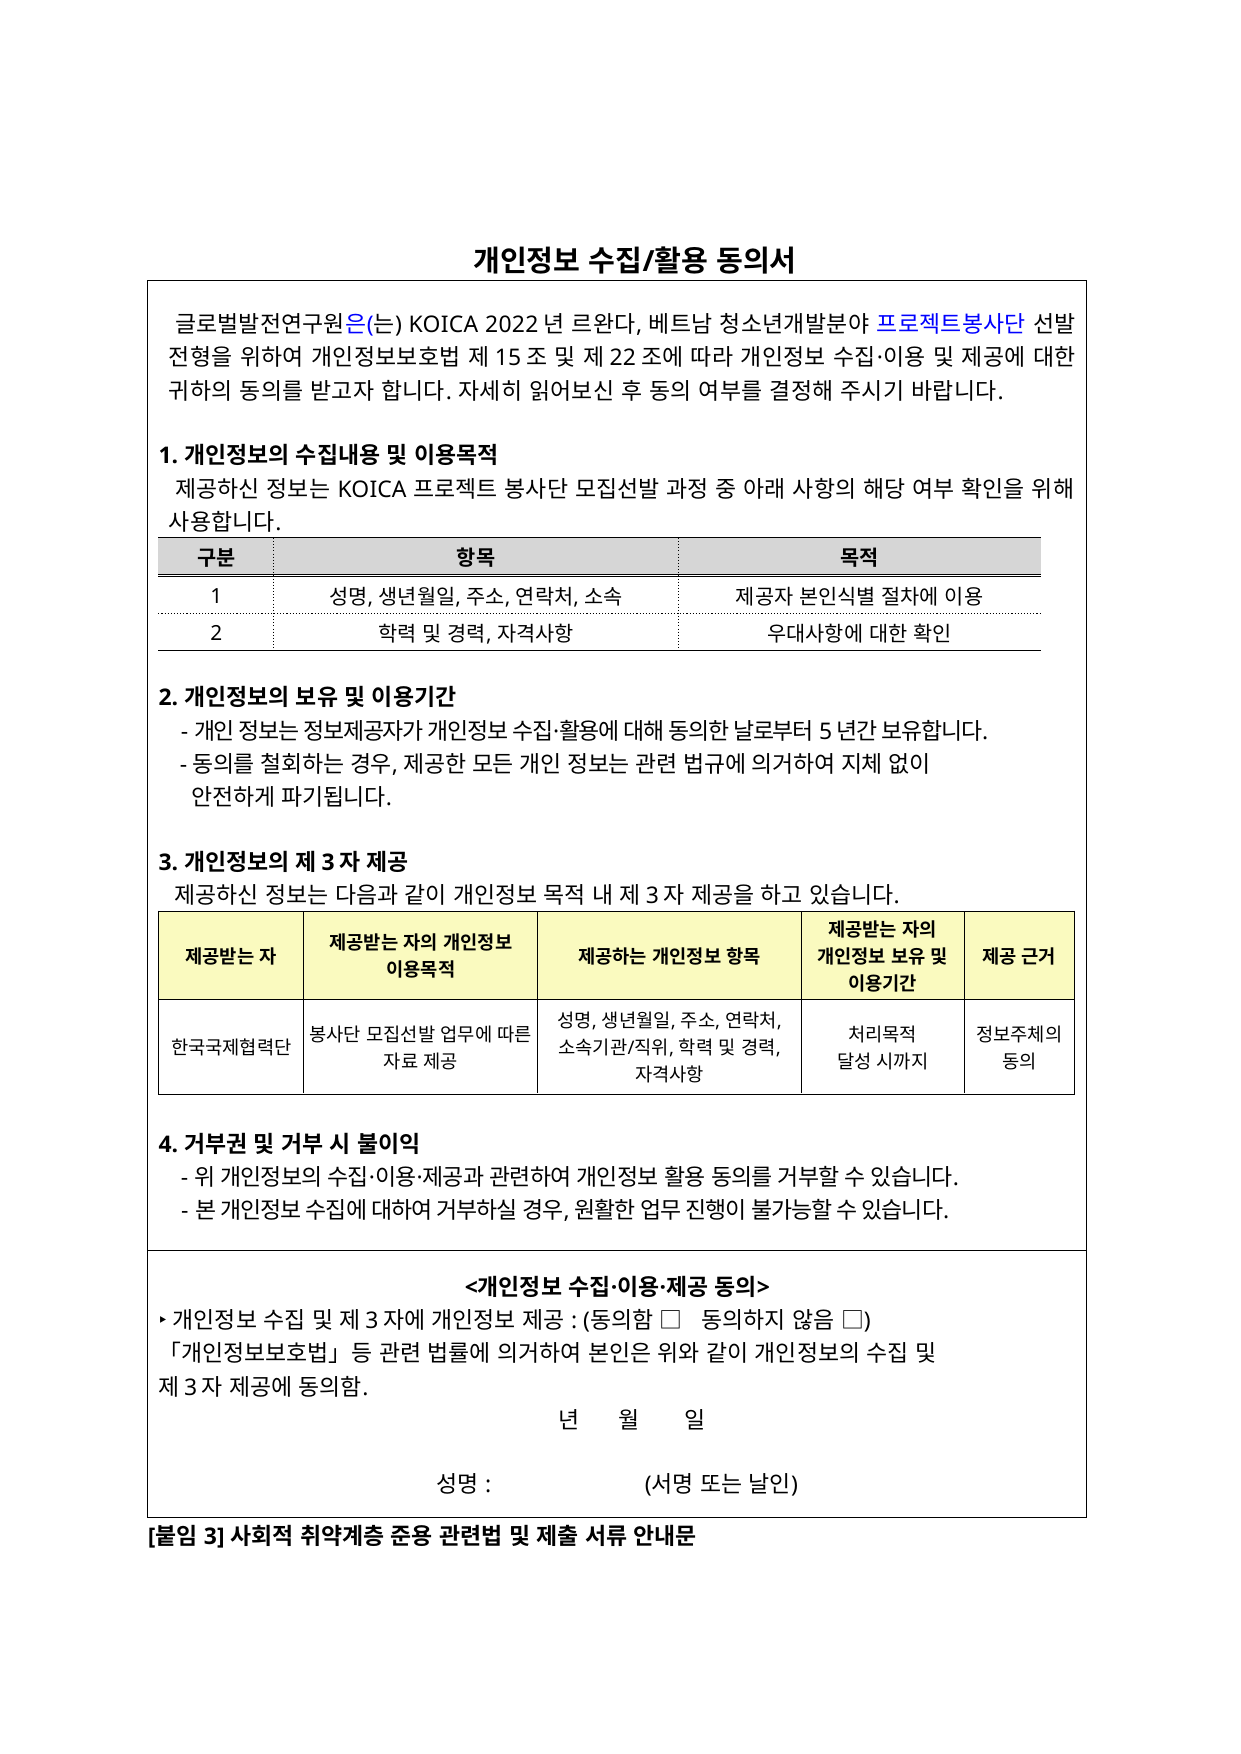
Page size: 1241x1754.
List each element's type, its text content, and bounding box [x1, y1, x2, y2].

table_cell <개인정보 수집·이용·제공 동의> ‣ 개인정보 수집 및 제3자에 개인정보 제공 : (동의함 □ 동의하지 않음 □) 「개인정보보호법」등 관련 법률에 의거하여 본인은 위와 같이 개인정보의 수집 및 제3자 제공에 동의함. 년 월 일 성명 : (서명 또는 날인) [148, 1251, 1086, 1517]
table_header 글로벌발전연구원은(는) KOICA 2022년 르완다, 베트남 청소년개발분야 프로젝트봉사단 선발 전형을 위하여 개인정보보호법 제15조 및 제22조에 따라 개인정보 수집·이용 및 제공에 대한 귀하의 동의를 받고자 합니다. 자세히 읽어보신 후 동의 여부를 결정해 주시기 바랍니다. 1. 개인정보의 수집내용 및 이용목적 제공하신 정보는 KOICA 프로젝트 봉사단 모집선발 과정 중 아래 사항의 해당 여부 확인을 위해 사용합니다. 2. 개인정보의 보유 및 이용기간 - 개인 정보는 정보제공자가 개인정보 수집·활용에 대해 동의한 날로부터 5년간 보유합니다. - 동의를 철회하는 경우, 제공한 모든 개인 정보는 관련 법규에 의거하여 지체 없이 안전하게 파기됩니다. 3. 개인정보의 제3자 제공 제공하신 정보는 다음과 같이 개인정보 목적 내 제3자 제공을 하고 있습니다. 4. 거부권 및 거부 시 불이익 - 위 개인정보의 수집·이용·제공과 관련하여 개인정보 활용 동의를 거부할 수 있습니다. - 본 개인정보 수집에 대하여 거부하실 경우, 원활한 업무 진행이 불가능할 수 있습니다. [148, 281, 1086, 1250]
text 개인정보 수집/활용 동의서 [148, 238, 1122, 280]
text [붙임 3] 사회적 취약계층 준용 관련법 및 제출 서류 안내문 [148, 1518, 1122, 1551]
